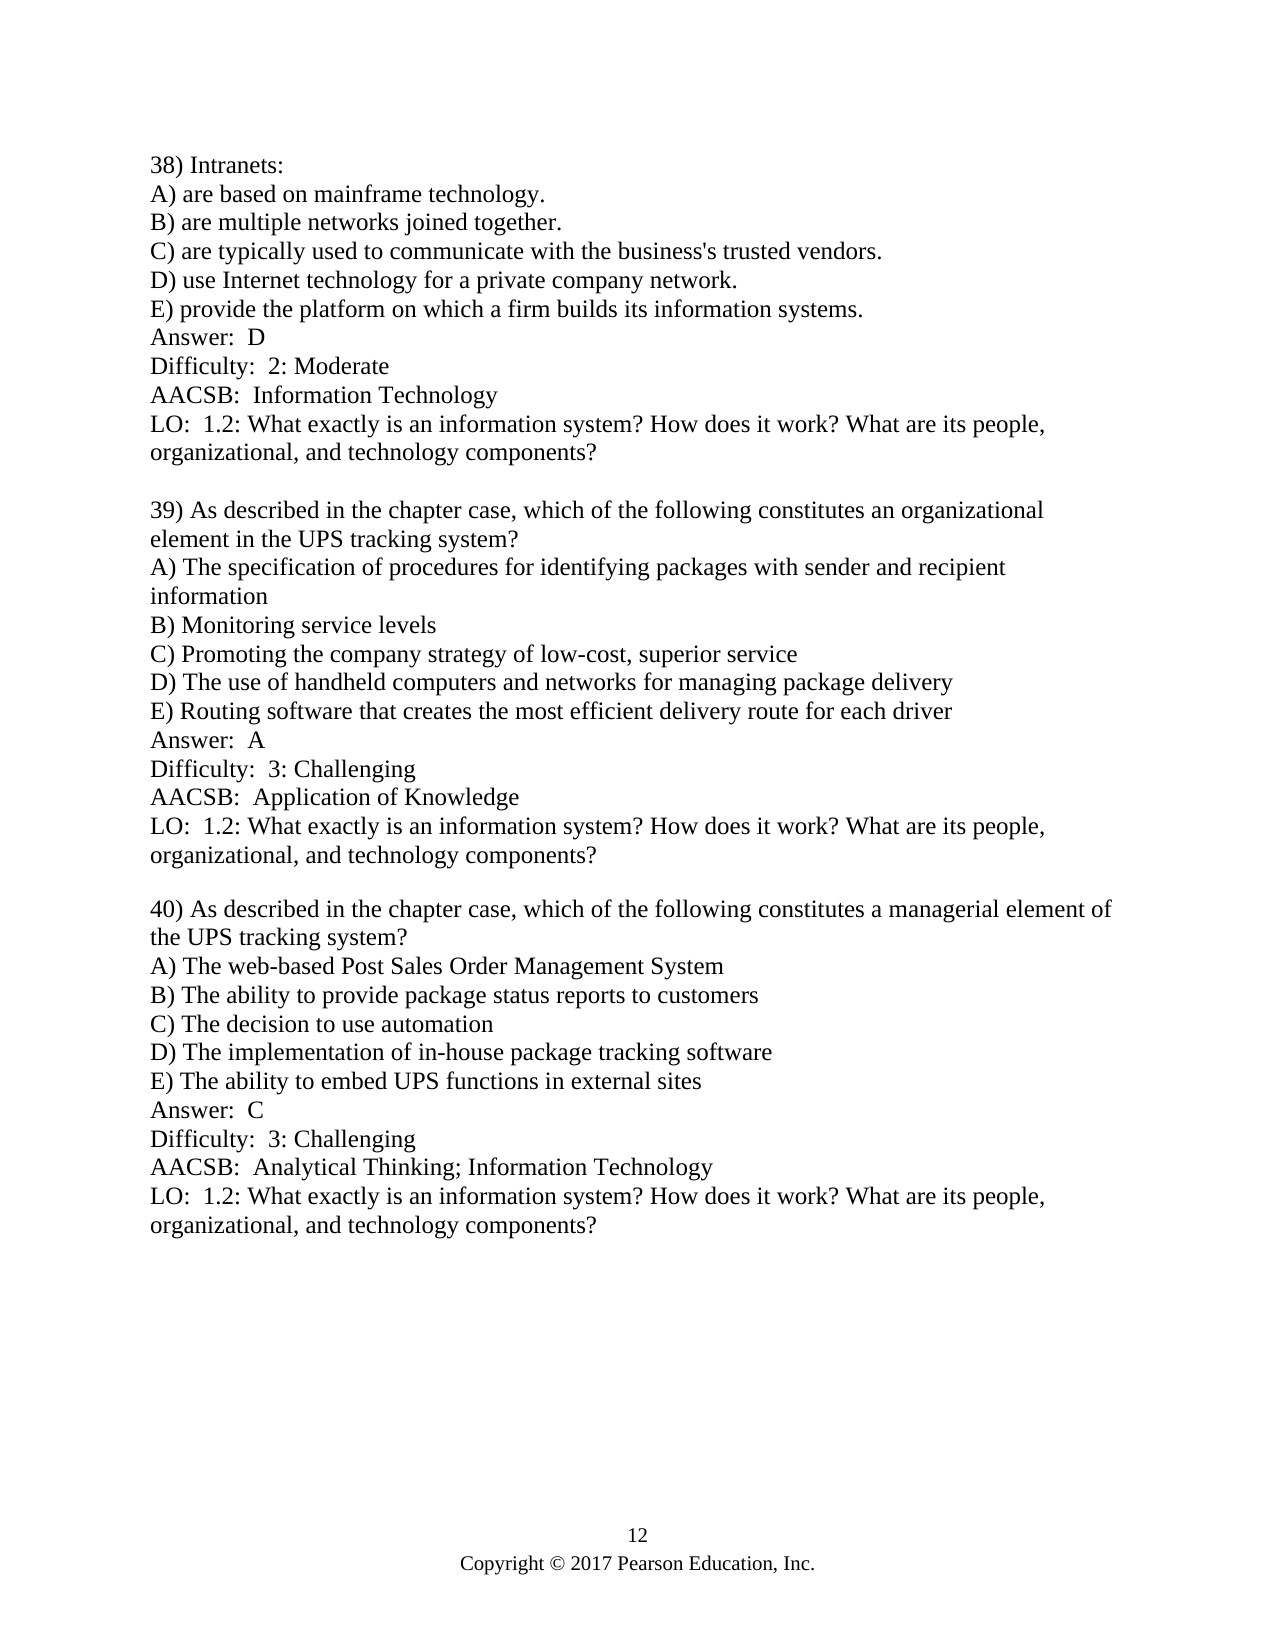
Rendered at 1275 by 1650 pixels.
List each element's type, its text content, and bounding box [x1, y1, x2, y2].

text C) are typically used to communicate with the business's trusted vendors. [150, 236, 1125, 265]
text C) Promoting the company strategy of low-cost, superior service [150, 639, 1125, 667]
text E) The ability to embed UPS functions in external sites [150, 1066, 1125, 1095]
text D) The implementation of in-house package tracking software [150, 1037, 1125, 1066]
text 38) Intranets: [150, 150, 1125, 179]
text Difficulty: 3: Challenging [150, 1124, 1125, 1152]
text A) The web-based Post Sales Order Management System [150, 951, 1125, 980]
text 39) As described in the chapter case, which of the following constitutes an organizational element in the UPS tracking system? [150, 495, 1125, 552]
text D) use Internet technology for a private company network. [150, 265, 1125, 294]
text AACSB: Information Technology [150, 380, 1125, 409]
text A) are based on mainframe technology. [150, 179, 1125, 207]
text B) Monitoring service levels [150, 610, 1125, 639]
text LO: 1.2: What exactly is an information system? How does it work? What are its people, organizational, and technology components? [150, 811, 1125, 869]
text E) Routing software that creates the most efficient delivery route for each driver [150, 696, 1125, 725]
text Difficulty: 3: Challenging [150, 754, 1125, 782]
text Answer: D [150, 322, 1125, 351]
text Difficulty: 2: Moderate [150, 351, 1125, 380]
text AACSB: Application of Knowledge [150, 782, 1125, 811]
text B) The ability to provide package status reports to customers [150, 980, 1125, 1009]
text A) The specification of procedures for identifying packages with sender and recipient information [150, 552, 1125, 610]
text LO: 1.2: What exactly is an information system? How does it work? What are its people, organizational, and technology components? [150, 409, 1125, 466]
text B) are multiple networks joined together. [150, 207, 1125, 236]
text 40) As described in the chapter case, which of the following constitutes a managerial element of the UPS tracking system? [150, 894, 1125, 951]
text Answer: C [150, 1095, 1125, 1124]
text D) The use of handheld computers and networks for managing package delivery [150, 667, 1125, 696]
text LO: 1.2: What exactly is an information system? How does it work? What are its people, organizational, and technology components? [150, 1181, 1125, 1239]
text Answer: A [150, 725, 1125, 754]
text E) provide the platform on which a firm builds its information systems. [150, 294, 1125, 322]
text AACSB: Analytical Thinking; Information Technology [150, 1152, 1125, 1181]
text C) The decision to use automation [150, 1009, 1125, 1037]
